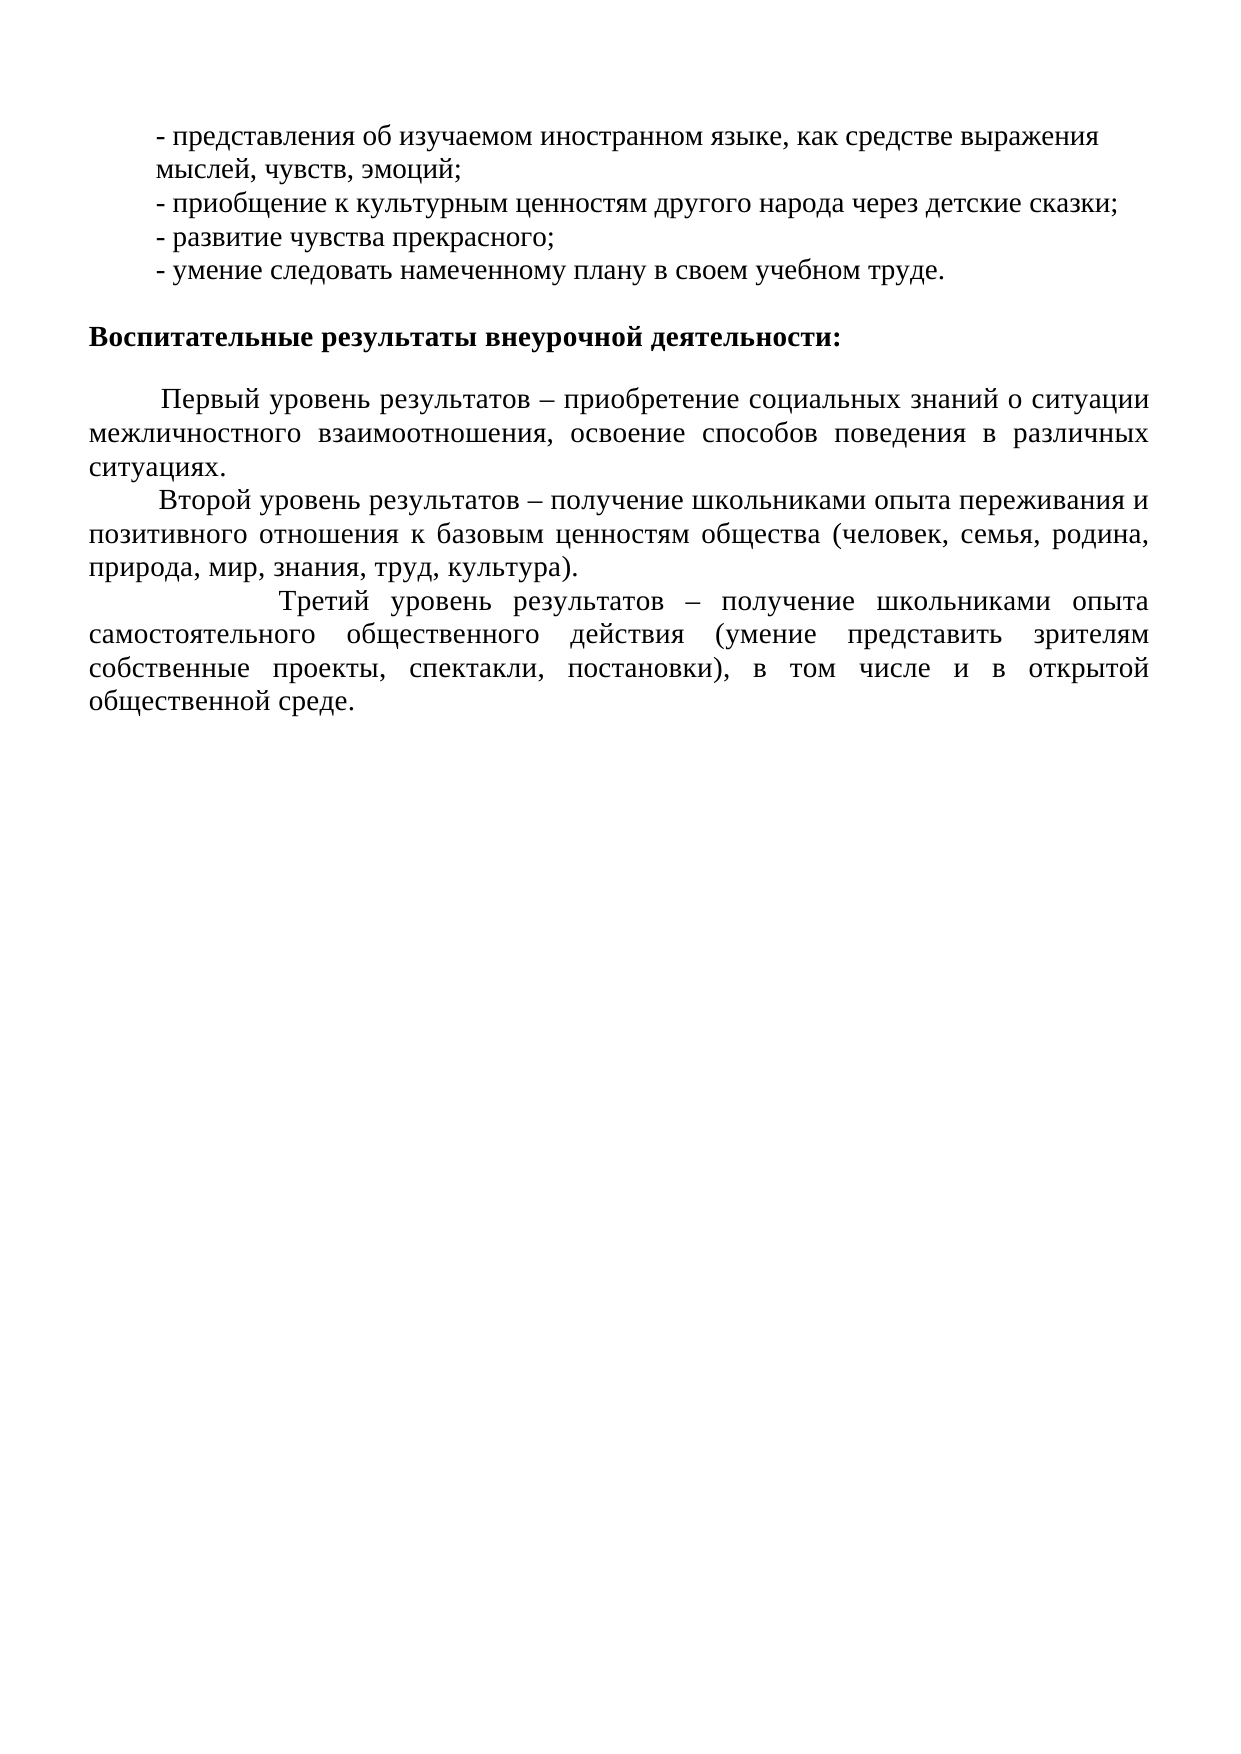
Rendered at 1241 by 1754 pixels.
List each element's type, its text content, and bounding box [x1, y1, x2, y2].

text Второй уровень результатов – получение школьниками опыта переживания и позитивного отношения к базовым ценностям общества (человек, семья, родина, природа, мир, знания, труд, культура). [88, 482, 1152, 583]
text - приобщение к культурным ценностям другого народа через детские сказки; [156, 185, 1152, 219]
text - умение следовать намеченному плану в своем учебном труде. [156, 252, 1152, 286]
text Воспитательные результаты внеурочной деятельности: [88, 319, 1152, 353]
text Первый уровень результатов – приобретение социальных знаний о ситуации межличностного взаимоотношения, освоение способов поведения в различных ситуациях. [88, 382, 1152, 482]
text - представления об изучаемом иностранном языке, как средстве выражения мыслей, чувств, эмоций; [156, 118, 1152, 185]
text - развитие чувства прекрасного; [156, 219, 1152, 252]
text Третий уровень результатов – получение школьниками опыта самостоятельного общественного действия (умение представить зрителям собственные проекты, спектакли, постановки), в том числе и в открытой общественной среде. [88, 583, 1152, 717]
